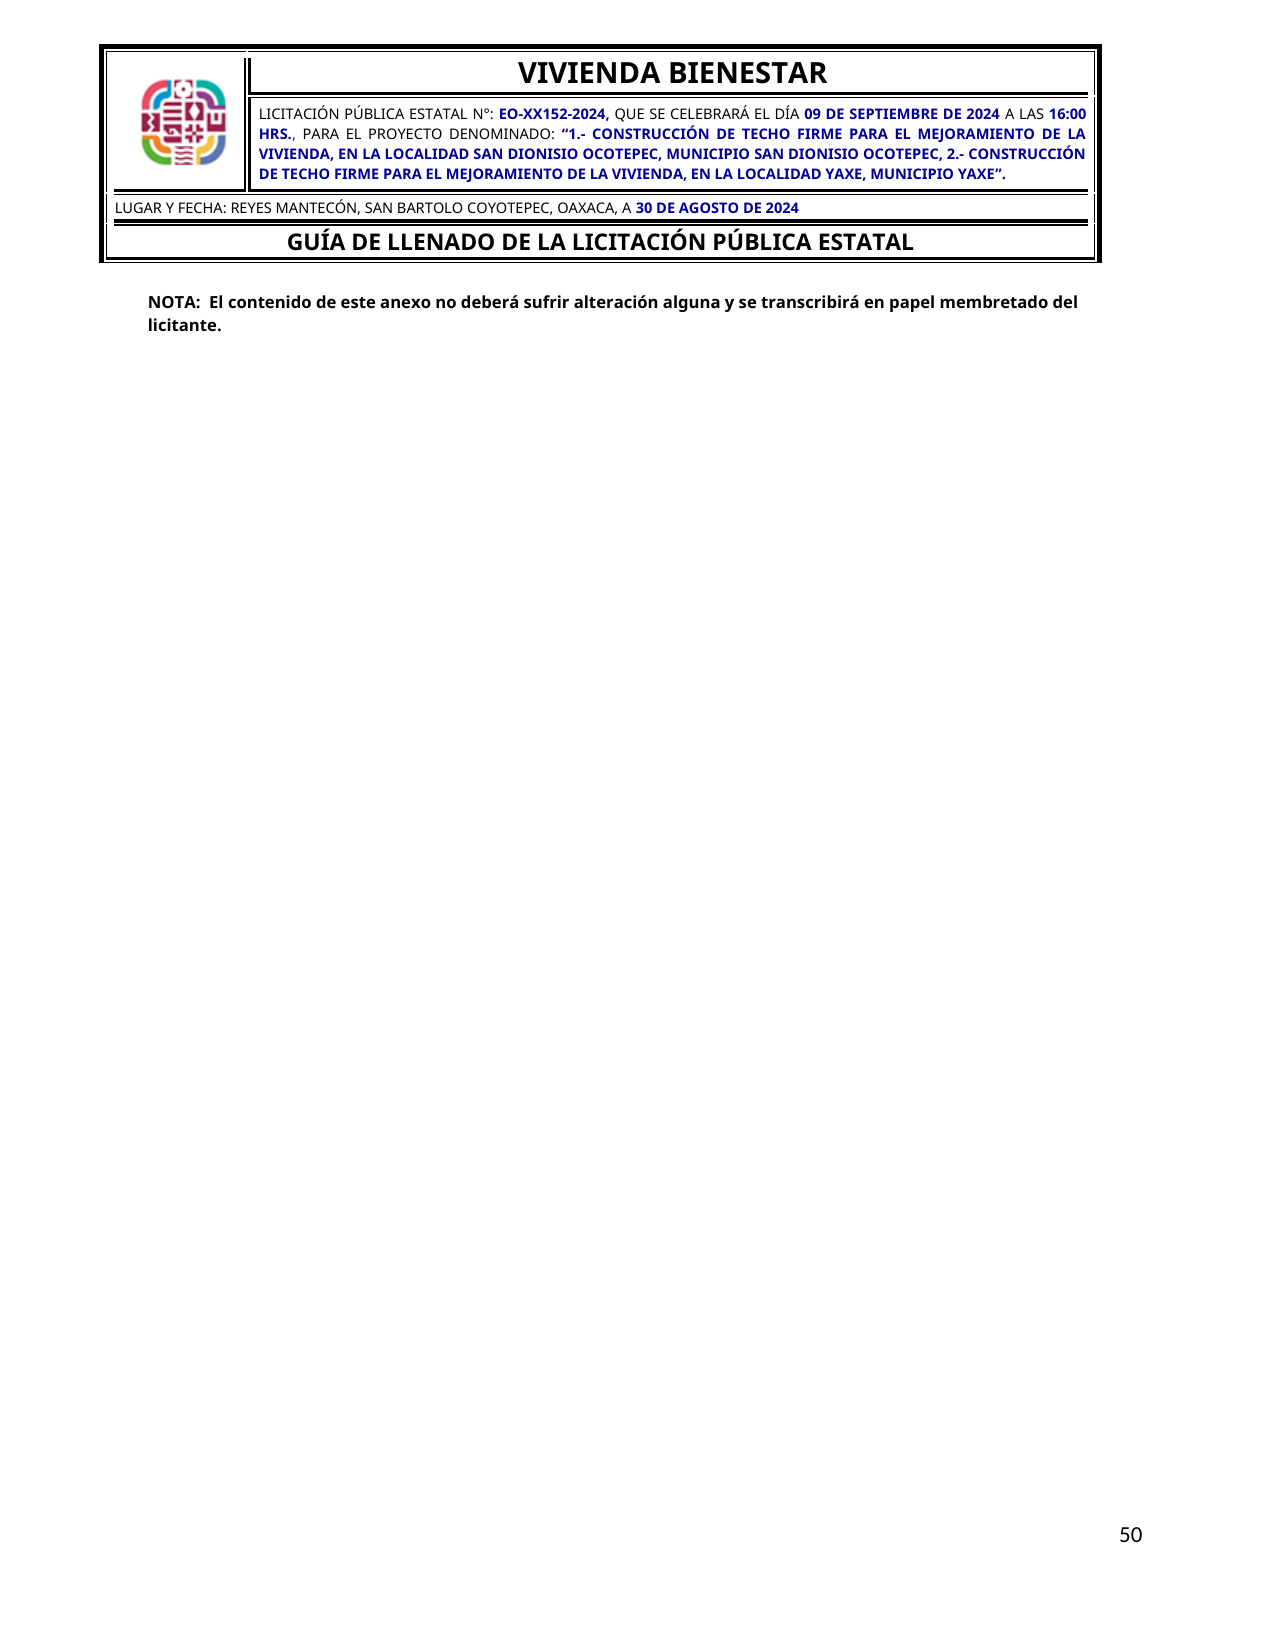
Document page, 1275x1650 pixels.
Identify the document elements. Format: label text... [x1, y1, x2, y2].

picture [130, 71, 237, 171]
text NOTA: El contenido de este anexo no deberá sufrir alteración alguna y se transcribirá en papel membretado del licitante. [148, 291, 1142, 337]
